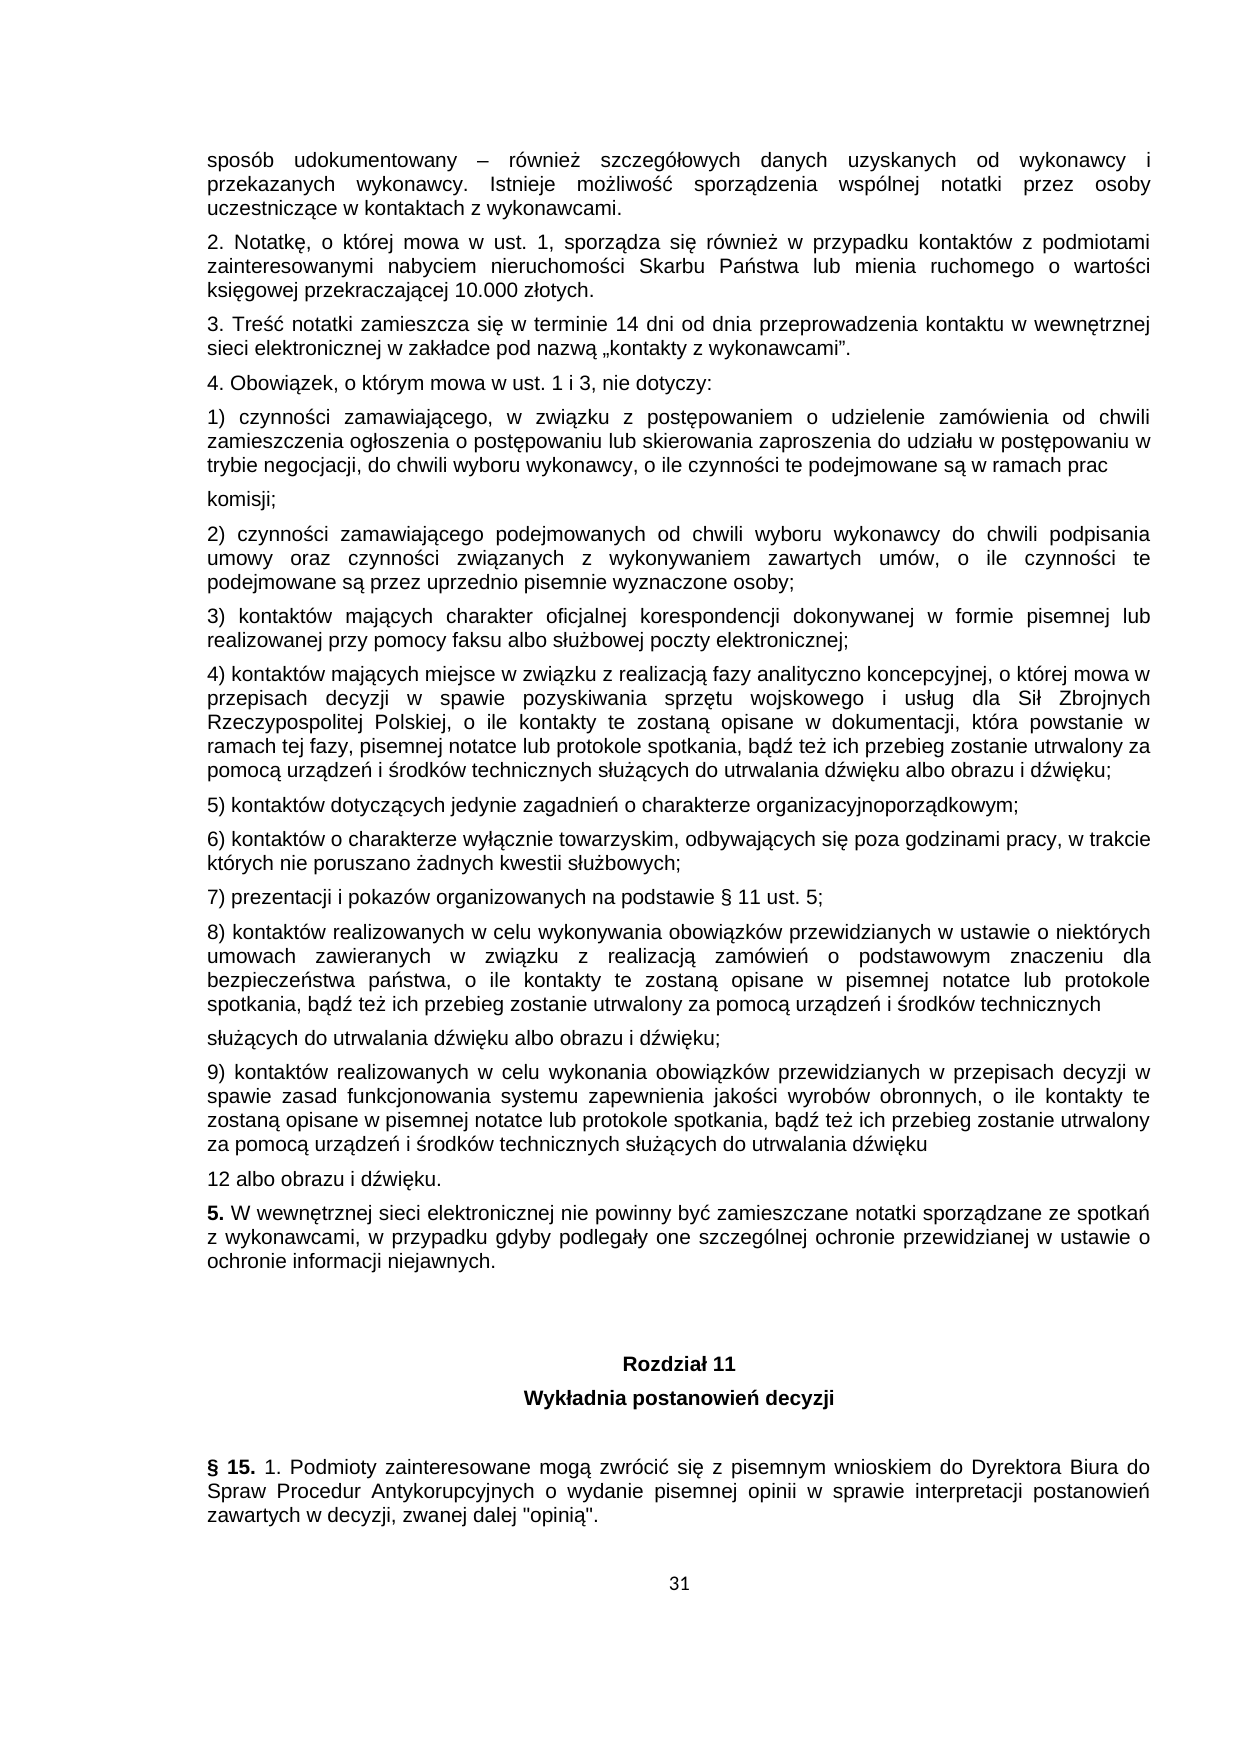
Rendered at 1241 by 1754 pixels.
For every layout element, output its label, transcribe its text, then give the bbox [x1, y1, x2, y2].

text 9) kontaktów realizowanych w celu wykonania obowiązków przewidzianych w przepisach decyzji w spawie zasad funkcjonowania systemu zapewnienia jakości wyrobów obronnych, o ile kontakty te zostaną opisane w pisemnej notatce lub protokole spotkania, bądź też ich przebieg zostanie utrwalony za pomocą urządzeń i środków technicznych służących do utrwalania dźwięku [207, 1060, 1152, 1156]
text 5. W wewnętrznej sieci elektronicznej nie powinny być zamieszczane notatki sporządzane ze spotkań z wykonawcami, w przypadku gdyby podlegały one szczególnej ochronie przewidzianej w ustawie o ochronie informacji niejawnych. [207, 1201, 1152, 1273]
text 2) czynności zamawiającego podejmowanych od chwili wyboru wykonawcy do chwili podpisania umowy oraz czynności związanych z wykonywaniem zawartych umów, o ile czynności te podejmowane są przez uprzednio pisemnie wyznaczone osoby; [207, 522, 1152, 593]
text służących do utrwalania dźwięku albo obrazu i dźwięku; [207, 1026, 1152, 1050]
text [207, 148, 1152, 219]
text § 15. 1. Podmioty zainteresowane mogą zwrócić się z pisemnym wnioskiem do Dyrektora Biura do Spraw Procedur Antykorupcyjnych o wydanie pisemnej opinii w sprawie interpretacji postanowień zawartych w decyzji, zwanej dalej "opinią". [207, 1455, 1152, 1527]
text komisji; [207, 487, 1152, 511]
text 3) kontaktów mających charakter oficjalnej korespondencji dokonywanej w formie pisemnej lub realizowanej przy pomocy faksu albo służbowej poczty elektronicznej; [207, 604, 1152, 652]
text 4) kontaktów mających miejsce w związku z realizacją fazy analityczno koncepcyjnej, o której mowa w przepisach decyzji w spawie pozyskiwania sprzętu wojskowego i usług dla Sił Zbrojnych Rzeczypospolitej Polskiej, o ile kontakty te zostaną opisane w dokumentacji, która powstanie w ramach tej fazy, pisemnej notatce lub protokole spotkania, bądź też ich przebieg zostanie utrwalony za pomocą urządzeń i środków technicznych służących do utrwalania dźwięku albo obrazu i dźwięku; [207, 662, 1152, 782]
text Rozdział 11 [207, 1352, 1152, 1376]
text 1) czynności zamawiającego, w związku z postępowaniem o udzielenie zamówienia od chwili zamieszczenia ogłoszenia o postępowaniu lub skierowania zaproszenia do udziału w postępowaniu w trybie negocjacji, do chwili wyboru wykonawcy, o ile czynności te podejmowane są w ramach prac [207, 405, 1152, 477]
text 4. Obowiązek, o którym mowa w ust. 1 i 3, nie dotyczy: [207, 371, 1152, 394]
text 5) kontaktów dotyczących jedynie zagadnień o charakterze organizacyjnoporządkowym; [207, 792, 1152, 816]
text Wykładnia postanowień decyzji [207, 1386, 1152, 1410]
text 2. Notatkę, o której mowa w ust. 1, sporządza się również w przypadku kontaktów z podmiotami zainteresowanymi nabyciem nieruchomości Skarbu Państwa lub mienia ruchomego o wartości księgowej przekraczającej 10.000 złotych. [207, 230, 1152, 302]
text 12 albo obrazu i dźwięku. [207, 1166, 1152, 1190]
text 8) kontaktów realizowanych w celu wykonywania obowiązków przewidzianych w ustawie o niektórych umowach zawieranych w związku z realizacją zamówień o podstawowym znaczeniu dla bezpieczeństwa państwa, o ile kontakty te zostaną opisane w pisemnej notatce lub protokole spotkania, bądź też ich przebieg zostanie utrwalony za pomocą urządzeń i środków technicznych [207, 919, 1152, 1015]
text 6) kontaktów o charakterze wyłącznie towarzyskim, odbywających się poza godzinami pracy, w trakcie których nie poruszano żadnych kwestii służbowych; [207, 827, 1152, 875]
text 3. Treść notatki zamieszcza się w terminie 14 dni od dnia przeprowadzenia kontaktu w wewnętrznej sieci elektronicznej w zakładce pod nazwą „kontakty z wykonawcami”. [207, 312, 1152, 360]
text 7) prezentacji i pokazów organizowanych na podstawie § 11 ust. 5; [207, 885, 1152, 909]
